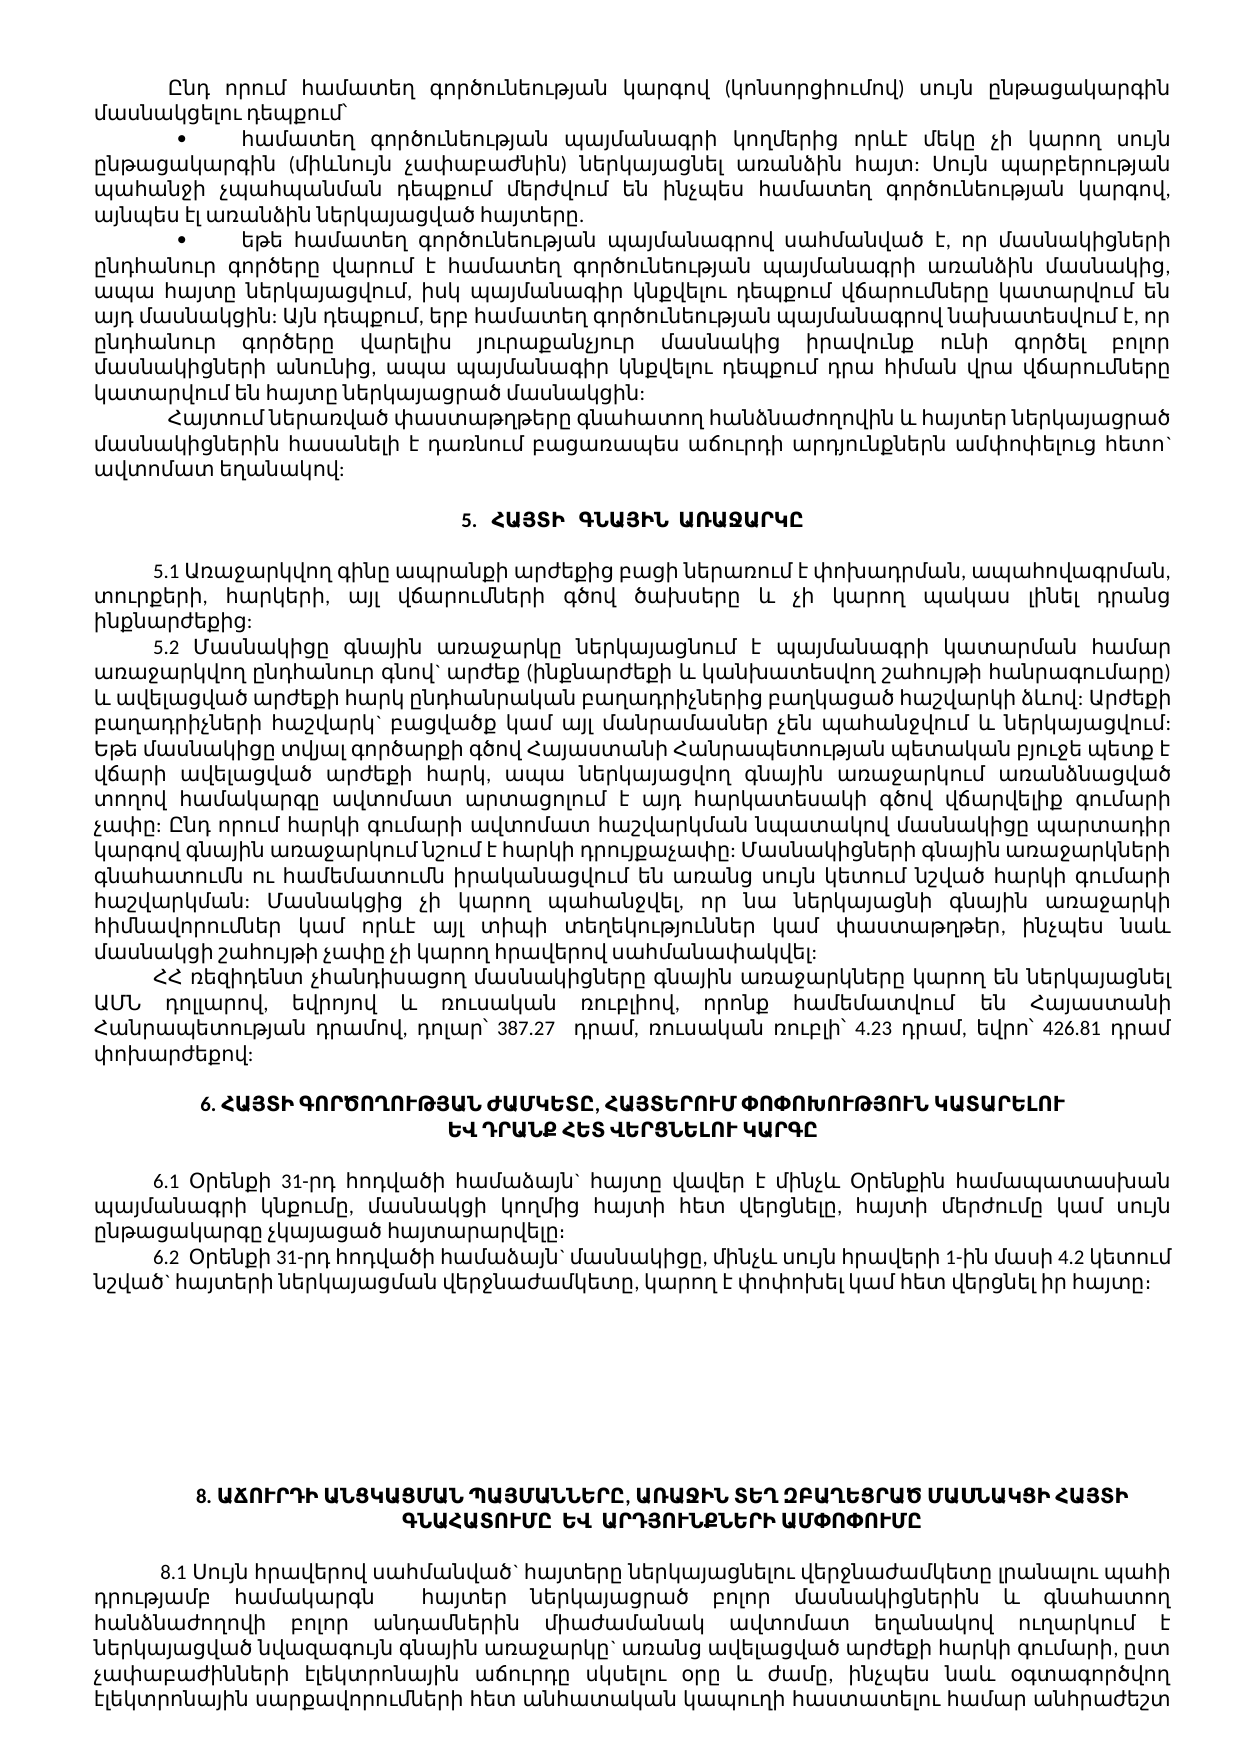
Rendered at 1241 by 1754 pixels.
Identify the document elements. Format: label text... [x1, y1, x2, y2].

text 8. ԱՃՈՒՐԴԻ ԱՆՑԿԱՑՄԱՆ ՊԱՅՄԱՆՆԵՐԸ, ԱՌԱՋԻՆ ՏԵՂ ԶԲԱՂԵՑՐԱԾ ՄԱՍՆԱԿՑԻ ՀԱՅՏԻ [94, 1483, 1171, 1508]
list եթե համատեղ գործունեության պայմանագրով սահմանված է, որ մասնակիցների ընդհանուր գործերը վարում է համատեղ գործունեության պայմանագրի առանձին մասնակից, ապա հայտը ներկայացվում, իսկ պայմանագիր կնքվելու դեպքում վճարումները կատարվում են այդ մասնակցին: Այն դեպքում, երբ համատեղ գործունեության պայմանագրով նախատեսվում է, որ ընդհանուր գործերը վարելիս յուրաքանչյուր մասնակից իրավունք ունի գործել բոլոր մասնակիցների անունից, ապա պայմանագիր կնքվելու դեպքում դրա հիման վրա վճարումները կատարվում են հայտը ներկայացրած մասնակցին: [94, 227, 1171, 405]
text 6.1 Օրենքի 31-րդ հոդվածի համաձայն` հայտը վավեր է մինչև Օրենքին համապատասխան պայմանագրի կնքումը, մասնակցի կողմից հայտի հետ վերցնելը, հայտի մերժումը կամ սույն ընթացակարգը չկայացած հայտարարվելը։ [94, 1168, 1171, 1244]
text ԵՎ ԴՐԱՆՔ ՀԵՏ ՎԵՐՑՆԵԼՈՒ ԿԱՐԳԸ [94, 1117, 1171, 1142]
text 5.2 Մասնակիցը գնային առաջարկը ներկայացնում է պայմանագրի կատարման համար առաջարկվող ընդհանուր գնով` արժեք (ինքնարժեքի և կանխատեսվող շահույթի հանրագումարը) և ավելացված արժեքի հարկ ընդհանրական բաղադրիչներից բաղկացած հաշվարկի ձևով: Արժեքի բաղադրիչների հաշվարկ` բացվածք կամ այլ մանրամասներ չեն պահանջվում և ներկայացվում: Եթե մասնակիցը տվյալ գործարքի գծով Հայաստանի Հանրապետության պետական բյուջե պետք է վճարի ավելացված արժեքի հարկ, ապա ներկայացվող գնային առաջարկում առանձնացված տողով համակարգը ավտոմատ արտացոլում է այդ հարկատեսակի գծով վճարվելիք գումարի չափը: Ընդ որում հարկի գումարի ավտոմատ հաշվարկման նպատակով մասնակիցը պարտադիր կարգով գնային առաջարկում նշում է հարկի դրույքաչափը: Մասնակիցների գնային առաջարկների գնահատումն ու համեմատումն իրականացվում են առանց սույն կետում նշված հարկի գումարի հաշվարկման: Մասնակցից չի կարող պահանջվել, որ նա ներկայացնի գնային առաջարկի հիմնավորումներ կամ որևէ այլ տիպի տեղեկություններ կամ փաստաթղթեր, ինչպես նաև մասնակցի շահույթի չափը չի կարող հրավերով սահմանափակվել: [94, 634, 1171, 964]
text Ընդ որում համատեղ գործունեության կարգով (կոնսորցիումով) սույն ընթացակարգին մասնակցելու դեպքում՝ [94, 75, 1171, 126]
text 6.2 Օրենքի 31-րդ հոդվածի համաձայն` մասնակիցը, մինչև սույն հրավերի 1-ին մասի 4.2 կետում նշված` հայտերի ներկայացման վերջնաժամկետը, կարող է փոփոխել կամ հետ վերցնել իր հայտը։ [94, 1244, 1171, 1295]
text 5. ՀԱՅՏԻ ԳՆԱՅԻՆ ԱՌԱՋԱՐԿԸ [94, 507, 1171, 532]
list համատեղ գործունեության պայմանագրի կողմերից որևէ մեկը չի կարող սույն ընթացակարգին (միևնույն չափաբաժնին) ներկայացնել առանձին հայտ: Սույն պարբերության պահանջի չպահպանման դեպքում մերժվում են ինչպես համատեղ գործունեության կարգով, այնպես էլ առանձին ներկայացված հայտերը. [94, 126, 1171, 227]
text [94, 1559, 1171, 1712]
text 6. ՀԱՅՏԻ ԳՈՐԾՈՂՈՒԹՅԱՆ ԺԱՄԿԵՏԸ, ՀԱՅՏԵՐՈՒՄ ՓՈՓՈԽՈՒԹՅՈՒՆ ԿԱՏԱՐԵԼՈՒ [94, 1092, 1171, 1117]
text ԳՆԱՀԱՏՈՒՄԸ ԵՎ ԱՐԴՅՈՒՆՔՆԵՐԻ ԱՄՓՈՓՈՒՄԸ [94, 1508, 1171, 1534]
text 5.1 Առաջարկվող գինը ապրանքի արժեքից բացի ներառում է փոխադրման, ապահովագրման, տուրքերի, հարկերի, այլ վճարումների գծով ծախսերը և չի կարող պակաս լինել դրանց ինքնարժեքից: [94, 558, 1171, 634]
text Հայտում ներառված փաստաթղթերը գնահատող հանձնաժողովին և հայտեր ներկայացրած մասնակիցներին հասանելի է դառնում բացառապես աճուրդի արդյունքներն ամփոփելուց հետո` ավտոմատ եղանակով: [94, 405, 1171, 482]
text ՀՀ ռեզիդենտ չհանդիսացող մասնակիցները գնային առաջարկները կարող են ներկայացնել ԱՄՆ դոլլարով, եվրոյով և ռուսական ռուբլիով, որոնք համեմատվում են Հայաստանի Հանրապետության դրամով, դոլար՝ 387.27 դրամ, ռուսական ռուբլի՝ 4.23 դրամ, եվրո՝ 426.81 դրամ փոխարժեքով: [94, 964, 1171, 1066]
